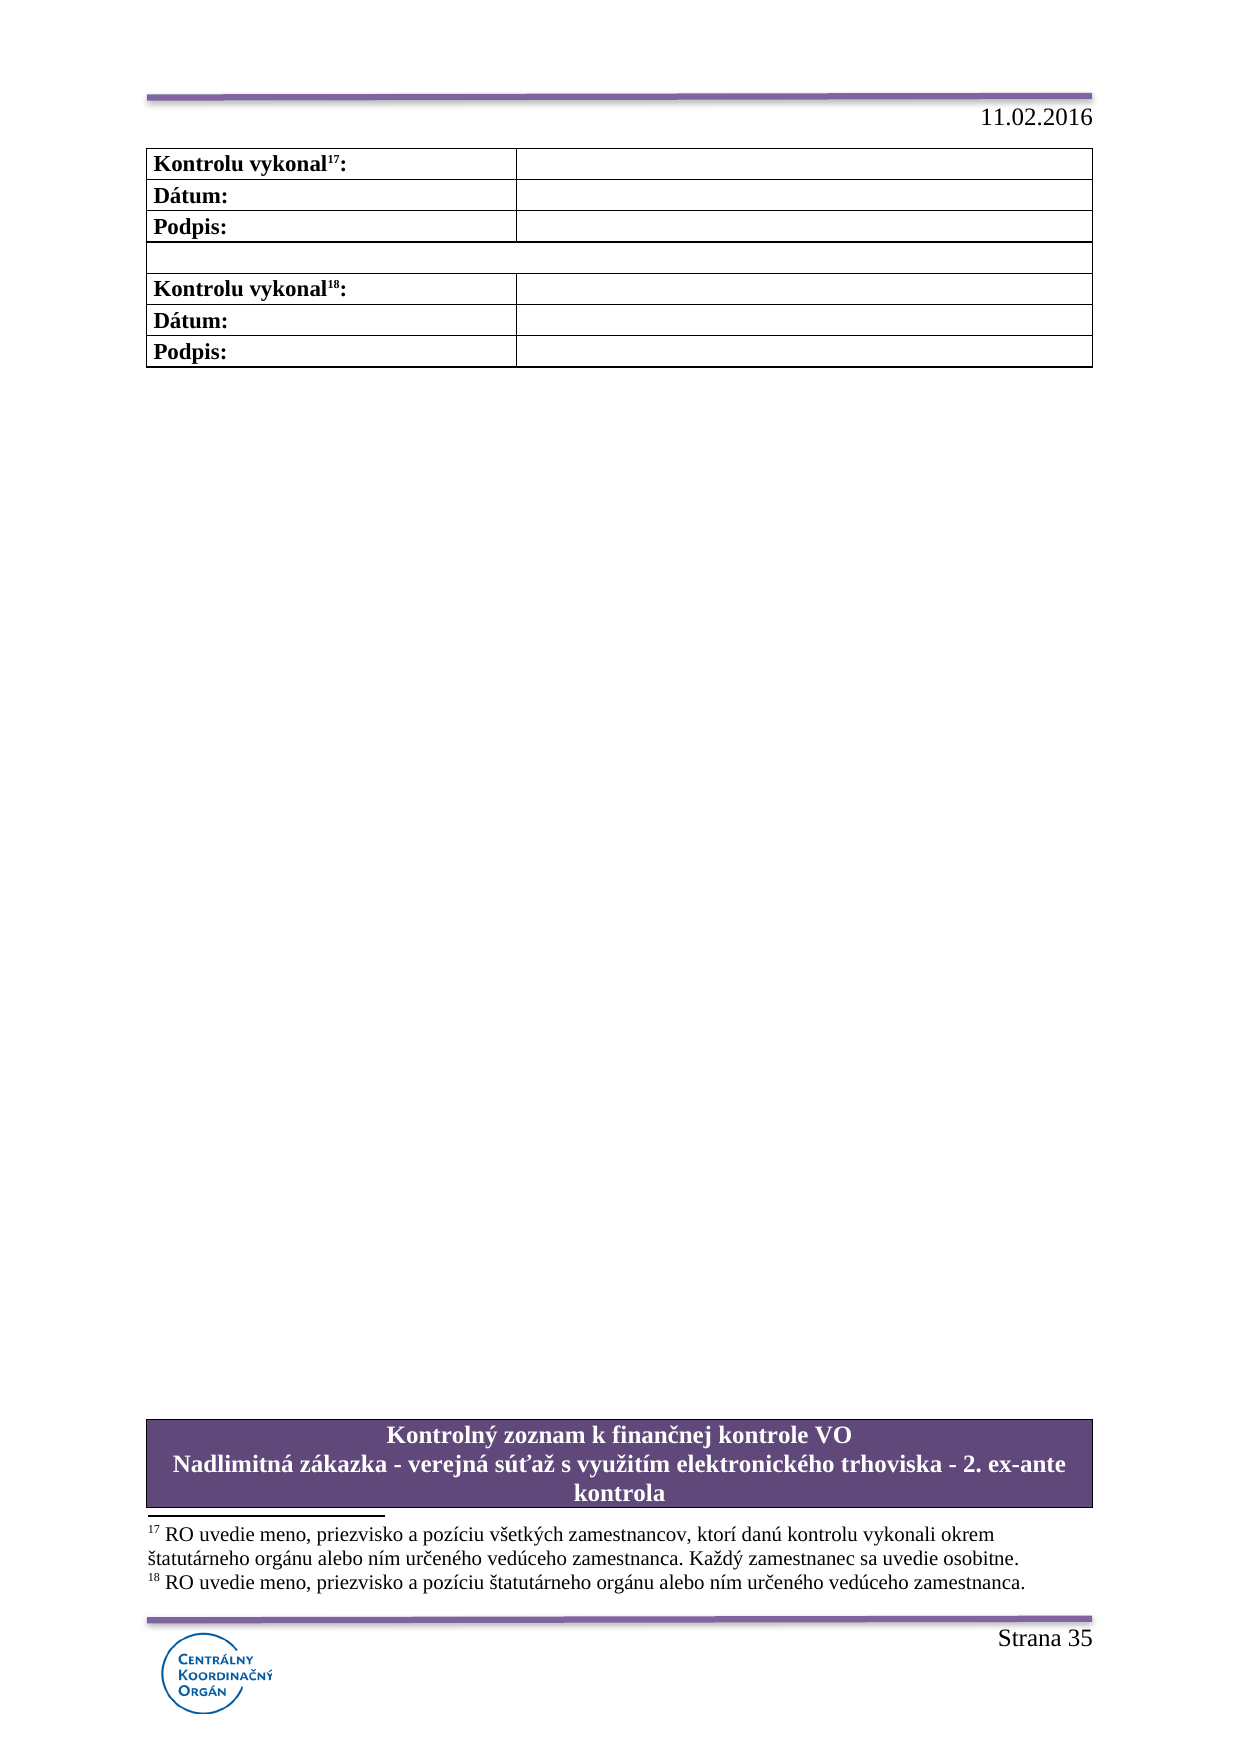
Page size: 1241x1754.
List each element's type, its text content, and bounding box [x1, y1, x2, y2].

table_cell [517, 305, 1092, 335]
table_cell [517, 336, 1092, 366]
table_cell Dátum: [147, 305, 516, 335]
table_cell [517, 149, 1092, 179]
table_cell Kontrolu vykonal: [147, 149, 516, 179]
table_cell Podpis: [147, 211, 516, 241]
table_cell [517, 274, 1092, 304]
table_cell [147, 243, 1092, 273]
table_cell [517, 180, 1092, 210]
table_cell Dátum: [147, 180, 516, 210]
picture [159, 1631, 272, 1713]
table_cell [517, 211, 1092, 241]
table_cell Podpis: [147, 336, 516, 366]
table_cell Kontrolu vykonal: [147, 274, 516, 304]
table_header Kontrolný zoznam k finančnej kontrole VO Nadlimitná zákazka - verejná súťaž s využitím elektronického trhoviska - 2. ex-ante kontrola [147, 1420, 1092, 1507]
